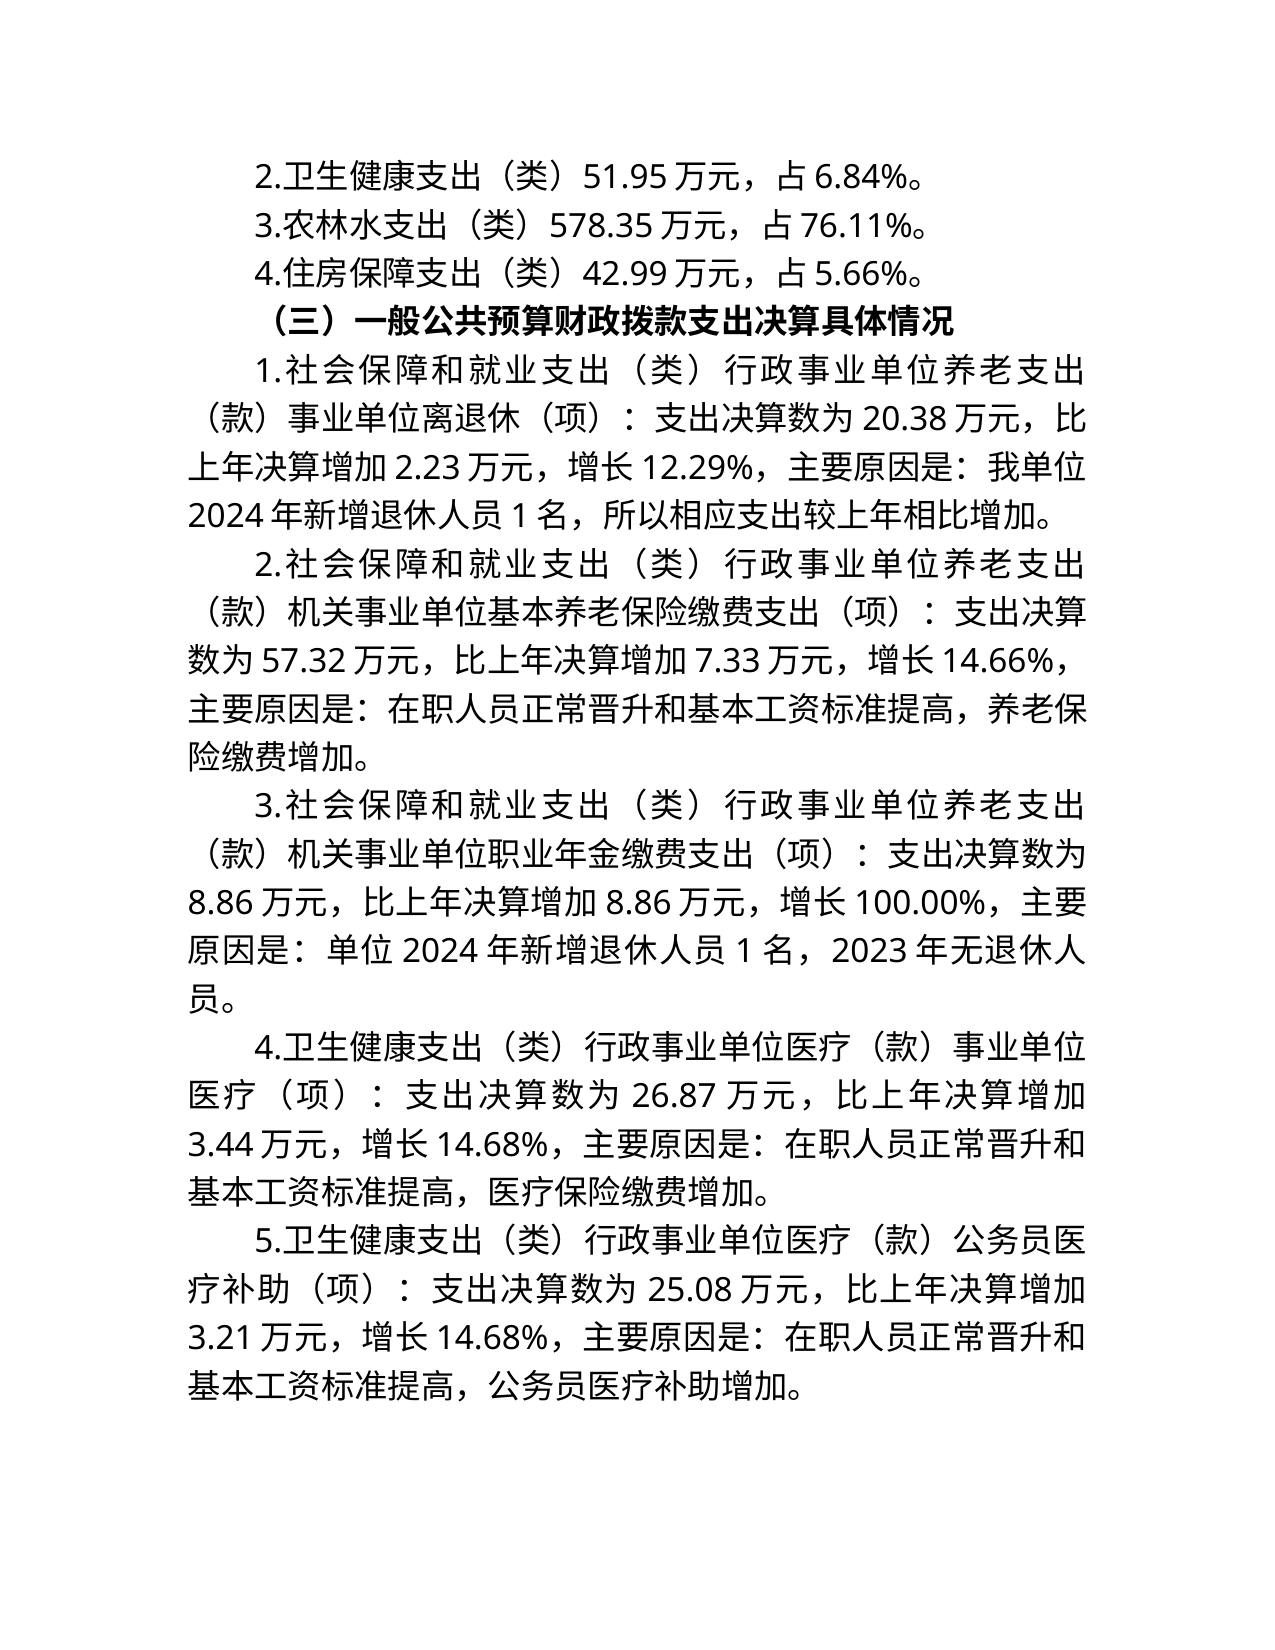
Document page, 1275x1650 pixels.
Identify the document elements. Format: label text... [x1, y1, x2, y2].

list 4.卫生健康支出（类）行政事业单位医疗（款）事业单位医疗（项）：支出决算数为26.87万元，比上年决算增加3.44万元，增长14.68%，主要原因是：在职人员正常晋升和基本工资标准提高，医疗保险缴费增加。 [187, 1021, 1087, 1214]
text （三）一般公共预算财政拨款支出决算具体情况 [187, 295, 1087, 343]
list 2.社会保障和就业支出（类）行政事业单位养老支出（款）机关事业单位基本养老保险缴费支出（项）：支出决算数为57.32万元，比上年决算增加7.33万元，增长14.66%，主要原因是：在职人员正常晋升和基本工资标准提高，养老保险缴费增加。 [187, 537, 1087, 779]
list 1.社会保障和就业支出（类）行政事业单位养老支出（款）事业单位离退休（项）：支出决算数为20.38万元，比上年决算增加2.23万元，增长12.29%，主要原因是：我单位2024年新增退休人员1名，所以相应支出较上年相比增加。 [187, 343, 1087, 537]
list 3.社会保障和就业支出（类）行政事业单位养老支出（款）机关事业单位职业年金缴费支出（项）：支出决算数为8.86万元，比上年决算增加8.86万元，增长100.00%，主要原因是：单位2024年新增退休人员1名，2023年无退休人员。 [187, 779, 1087, 1021]
list 5.卫生健康支出（类）行政事业单位医疗（款）公务员医疗补助（项）：支出决算数为25.08万元，比上年决算增加3.21万元，增长14.68%，主要原因是：在职人员正常晋升和基本工资标准提高，公务员医疗补助增加。 [187, 1214, 1087, 1408]
text 4.住房保障支出（类）42.99万元，占5.66%。 [187, 247, 1087, 295]
text 2.卫生健康支出（类）51.95万元，占6.84%。 [187, 150, 1087, 198]
text 3.农林水支出（类）578.35万元，占76.11%。 [187, 198, 1087, 247]
